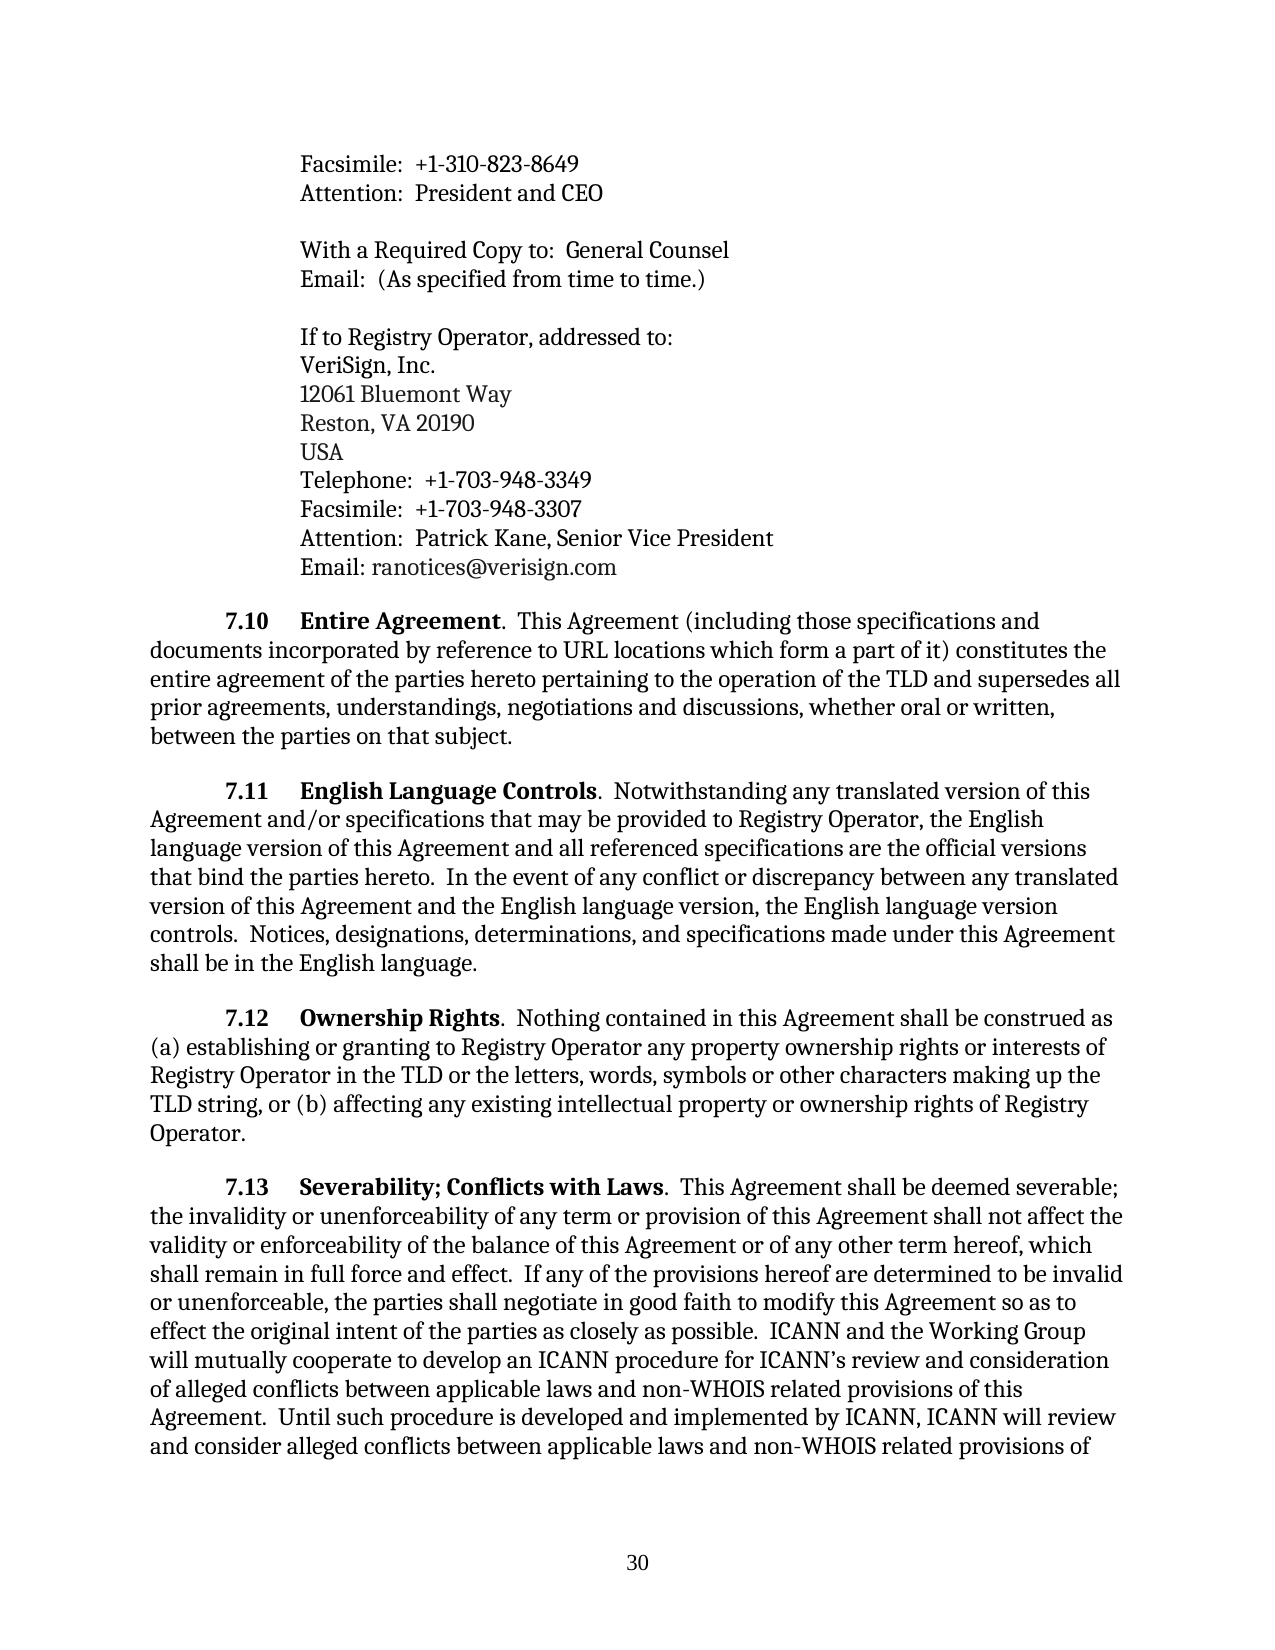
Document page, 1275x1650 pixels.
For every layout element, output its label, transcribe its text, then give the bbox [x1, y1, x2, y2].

text Facsimile: +1-703-948-3307 [300, 495, 1125, 524]
text Reston, VA 20190 [300, 409, 1125, 437]
text Attention: Patrick Kane, Senior Vice President [300, 524, 1125, 552]
text Entire Agreement. This Agreement (including those specifications and documents incorporated by reference to URL locations which form a part of it) constitutes the entire agreement of the parties hereto pertaining to the operation of the TLD and supersedes all prior agreements, understandings, negotiations and discussions, whether oral or written, between the parties on that subject. [150, 606, 1125, 751]
text USA [300, 437, 1125, 466]
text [150, 1172, 1125, 1461]
text Email: ranotices@verisign.com [300, 552, 1125, 581]
text Telephone: +1-703-948-3349 [300, 466, 1125, 495]
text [300, 150, 1125, 409]
text Ownership Rights. Nothing contained in this Agreement shall be construed as (a) establishing or granting to Registry Operator any property ownership rights or interests of Registry Operator in the TLD or the letters, words, symbols or other characters making up the TLD string, or (b) affecting any existing intellectual property or ownership rights of Registry Operator. [150, 1003, 1125, 1147]
text English Language Controls. Notwithstanding any translated version of this Agreement and/or specifications that may be provided to Registry Operator, the English language version of this Agreement and all referenced specifications are the official versions that bind the parties hereto. In the event of any conflict or discrepancy between any translated version of this Agreement and the English language version, the English language version controls. Notices, designations, determinations, and specifications made under this Agreement shall be in the English language. [150, 776, 1125, 978]
